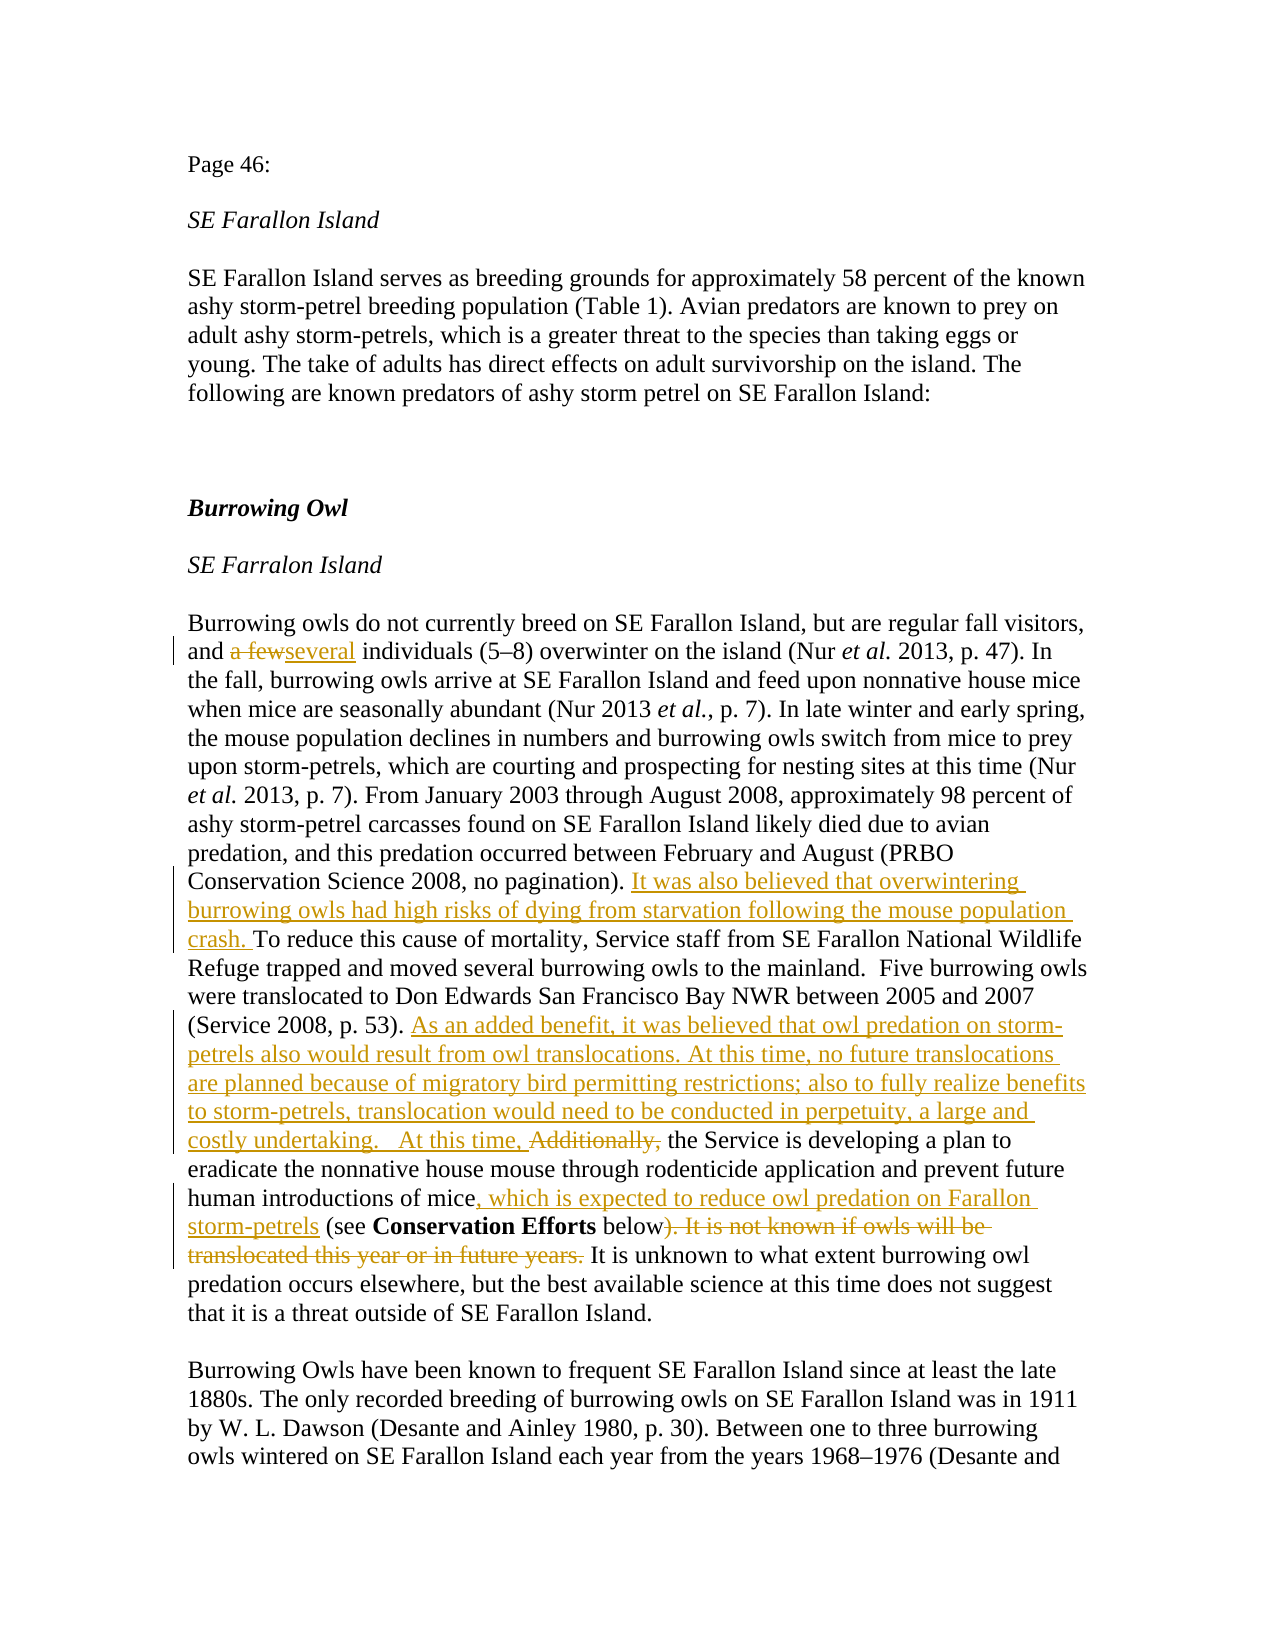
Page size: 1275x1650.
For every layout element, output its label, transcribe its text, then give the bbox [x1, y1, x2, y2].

text Burrowing Owl [187, 493, 1087, 521]
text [187, 1355, 1087, 1470]
text SE Farallon Island [187, 205, 1087, 234]
text SE Farallon Island serves as breeding grounds for approximately 58 percent of the known ashy storm-petrel breeding population (Table 1). Avian predators are known to prey on adult ashy storm-petrels, which is a greater threat to the species than taking eggs or young. The take of adults has direct effects on adult survivorship on the island. The following are known predators of ashy storm petrel on SE Farallon Island: [187, 263, 1087, 406]
text Burrowing owls do not currently breed on SE Farallon Island, but are regular fall visitors, and individuals (5–8) overwinter on the island (Nur et al. 2013, p. 47). In the fall, burrowing owls arrive at SE Farallon Island and feed upon nonnative house mice when mice are seasonally abundant (Nur 2013 et al., p. 7). In late winter and early spring, the mouse population declines in numbers and burrowing owls switch from mice to prey upon storm-petrels, which are courting and prospecting for nesting sites at this time (Nur et al. 2013, p. 7). From January 2003 through August 2008, approximately 98 percent of ashy storm-petrel carcasses found on SE Farallon Island likely died due to avian predation, and this predation occurred between February and August (PRBO Conservation Science 2008, no pagination). To reduce this cause of mortality, Service staff from SE Farallon National Wildlife Refuge trapped and moved several burrowing owls to the mainland. Five burrowing owls were translocated to Don Edwards San Francisco Bay NWR between 2005 and 2007 (Service 2008, p. 53). the Service is developing a plan to eradicate the nonnative house mouse through rodenticide application and prevent future human introductions of mice (see Conservation Efforts below It is unknown to what extent burrowing owl predation occurs elsewhere, but the best available science at this time does not suggest that it is a threat outside of SE Farallon Island. [187, 608, 1087, 1326]
text SE Farralon Island [187, 550, 1087, 579]
text Page 46: [187, 150, 1087, 178]
